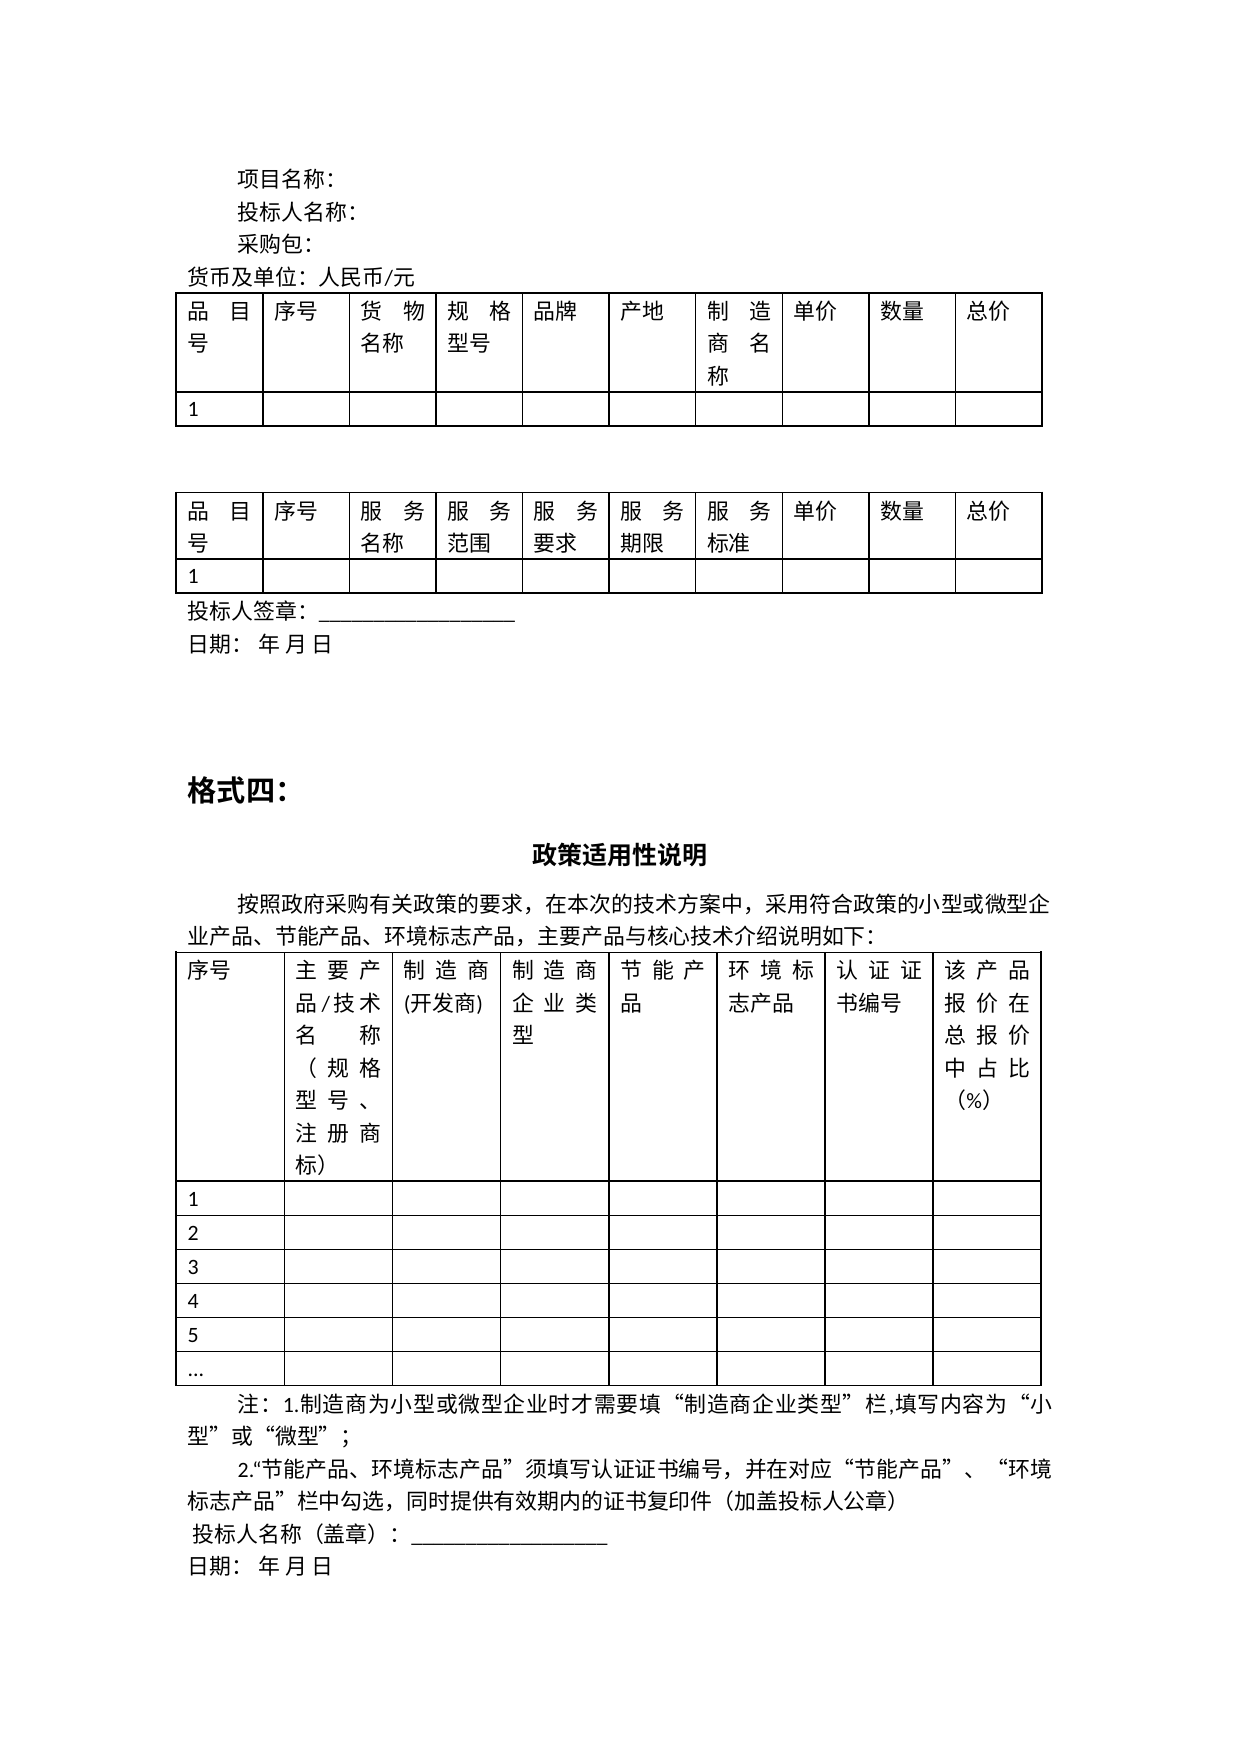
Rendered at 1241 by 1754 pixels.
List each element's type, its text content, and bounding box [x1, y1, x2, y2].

table_header 单价 [783, 493, 868, 558]
table_header 制造商名称 [696, 294, 782, 391]
table_header 服务期限 [610, 493, 695, 558]
table_header 序号 [177, 953, 284, 1180]
table_cell [956, 560, 1041, 592]
table_cell [264, 393, 349, 425]
table_header 规格型号 [437, 294, 522, 391]
table_header 货物名称 [350, 294, 435, 391]
table_header 认证证书编号 [826, 953, 932, 1180]
text 按照政府采购有关政策的要求，在本次的技术方案中，采用符合政策的小型或微型企业产品、节能产品、环境标志产品，主要产品与核心技术介绍说明如下： [187, 886, 1053, 951]
table_cell [956, 393, 1041, 425]
table_cell [264, 560, 349, 592]
table_cell [610, 1352, 716, 1385]
table_header 主要产品/技术名称（规格型号、注册商标） [285, 953, 392, 1180]
table_header 品目号 [177, 493, 262, 558]
table_cell [501, 1182, 608, 1214]
table_cell [610, 1318, 716, 1351]
table_cell [826, 1284, 932, 1317]
table_header 产地 [610, 294, 695, 391]
table_header 序号 [264, 294, 349, 391]
table_cell [718, 1182, 824, 1214]
table_cell [870, 393, 955, 425]
table_cell [501, 1250, 608, 1283]
table_cell [285, 1352, 392, 1385]
table_cell [783, 560, 868, 592]
table_cell [437, 393, 522, 425]
table_cell [285, 1250, 392, 1283]
text 格式四： [187, 756, 1053, 821]
table_cell [718, 1352, 824, 1385]
table_cell [610, 1182, 716, 1214]
table_header 总价 [956, 294, 1041, 391]
table_cell [523, 393, 608, 425]
text 2.“节能产品、环境标志产品”须填写认证证书编号，并在对应“节能产品”、“环境标志产品”栏中勾选，同时提供有效期内的证书复印件（加盖投标人公章） [187, 1451, 1053, 1516]
table_cell 4 [177, 1284, 284, 1317]
table_header 该产品报价在总报价中占比（%） [934, 953, 1040, 1180]
table_cell 1 [177, 560, 262, 592]
text 日期： 年 月 日 [187, 1549, 1053, 1581]
text 项目名称： [187, 162, 1053, 194]
table_cell [523, 560, 608, 592]
table_cell 1 [177, 393, 262, 425]
table_cell [501, 1216, 608, 1248]
table_cell [393, 1352, 500, 1385]
table_cell [350, 393, 435, 425]
table_header 数量 [870, 493, 955, 558]
table_header 单价 [783, 294, 868, 391]
table_cell [285, 1284, 392, 1317]
table_cell 1 [177, 1182, 284, 1214]
table_cell [350, 560, 435, 592]
table_cell [718, 1318, 824, 1351]
table_cell [285, 1182, 392, 1214]
table_cell 2 [177, 1216, 284, 1248]
table_cell [610, 393, 695, 425]
table_cell [501, 1352, 608, 1385]
table_cell [285, 1216, 392, 1248]
table_header 序号 [264, 493, 349, 558]
table_header 制造商企业类型 [501, 953, 608, 1180]
text 投标人名称： [187, 194, 1053, 227]
table_cell [826, 1250, 932, 1283]
text 注：1.制造商为小型或微型企业时才需要填“制造商企业类型”栏,填写内容为“小型”或“微型”； [187, 1386, 1053, 1451]
table_cell [696, 560, 782, 592]
table_cell [437, 560, 522, 592]
text 投标人签章：__________________ [187, 594, 1053, 626]
table_cell [718, 1216, 824, 1248]
table_cell [826, 1318, 932, 1351]
table_cell ... [177, 1352, 284, 1385]
table_header 服务范围 [437, 493, 522, 558]
table_header 数量 [870, 294, 955, 391]
table_header 品目号 [177, 294, 262, 391]
table_cell [501, 1318, 608, 1351]
table_cell [934, 1284, 1040, 1317]
table_header 节能产品 [610, 953, 716, 1180]
table_header 服务名称 [350, 493, 435, 558]
table_cell [826, 1182, 932, 1214]
table_cell [718, 1284, 824, 1317]
table_cell [610, 1216, 716, 1248]
table_cell [610, 560, 695, 592]
table_header 服务要求 [523, 493, 608, 558]
table_cell [934, 1318, 1040, 1351]
table_cell [826, 1216, 932, 1248]
table_cell [393, 1318, 500, 1351]
table_cell [393, 1182, 500, 1214]
table_cell [934, 1250, 1040, 1283]
table_header 制造商(开发商) [393, 953, 500, 1180]
table_cell [718, 1250, 824, 1283]
table_cell [783, 393, 868, 425]
table_cell [393, 1250, 500, 1283]
text 货币及单位：人民币/元 [187, 259, 1053, 292]
text 日期： 年 月 日 [187, 626, 1053, 659]
table_cell [696, 393, 782, 425]
table_cell [934, 1352, 1040, 1385]
table_cell 5 [177, 1318, 284, 1351]
table_cell 3 [177, 1250, 284, 1283]
text 投标人名称（盖章）：__________________ [187, 1516, 1053, 1549]
table_cell [934, 1182, 1040, 1214]
table_header 环境标志产品 [718, 953, 824, 1180]
table_header 服务标准 [696, 493, 782, 558]
table_cell [870, 560, 955, 592]
table_cell [610, 1284, 716, 1317]
table_cell [826, 1352, 932, 1385]
table_cell [285, 1318, 392, 1351]
text 采购包： [187, 227, 1053, 259]
table_header 总价 [956, 493, 1041, 558]
text 政策适用性说明 [187, 821, 1053, 886]
table_header 品牌 [523, 294, 608, 391]
table_cell [934, 1216, 1040, 1248]
table_cell [393, 1284, 500, 1317]
table_cell [393, 1216, 500, 1248]
table_cell [501, 1284, 608, 1317]
table_cell [610, 1250, 716, 1283]
